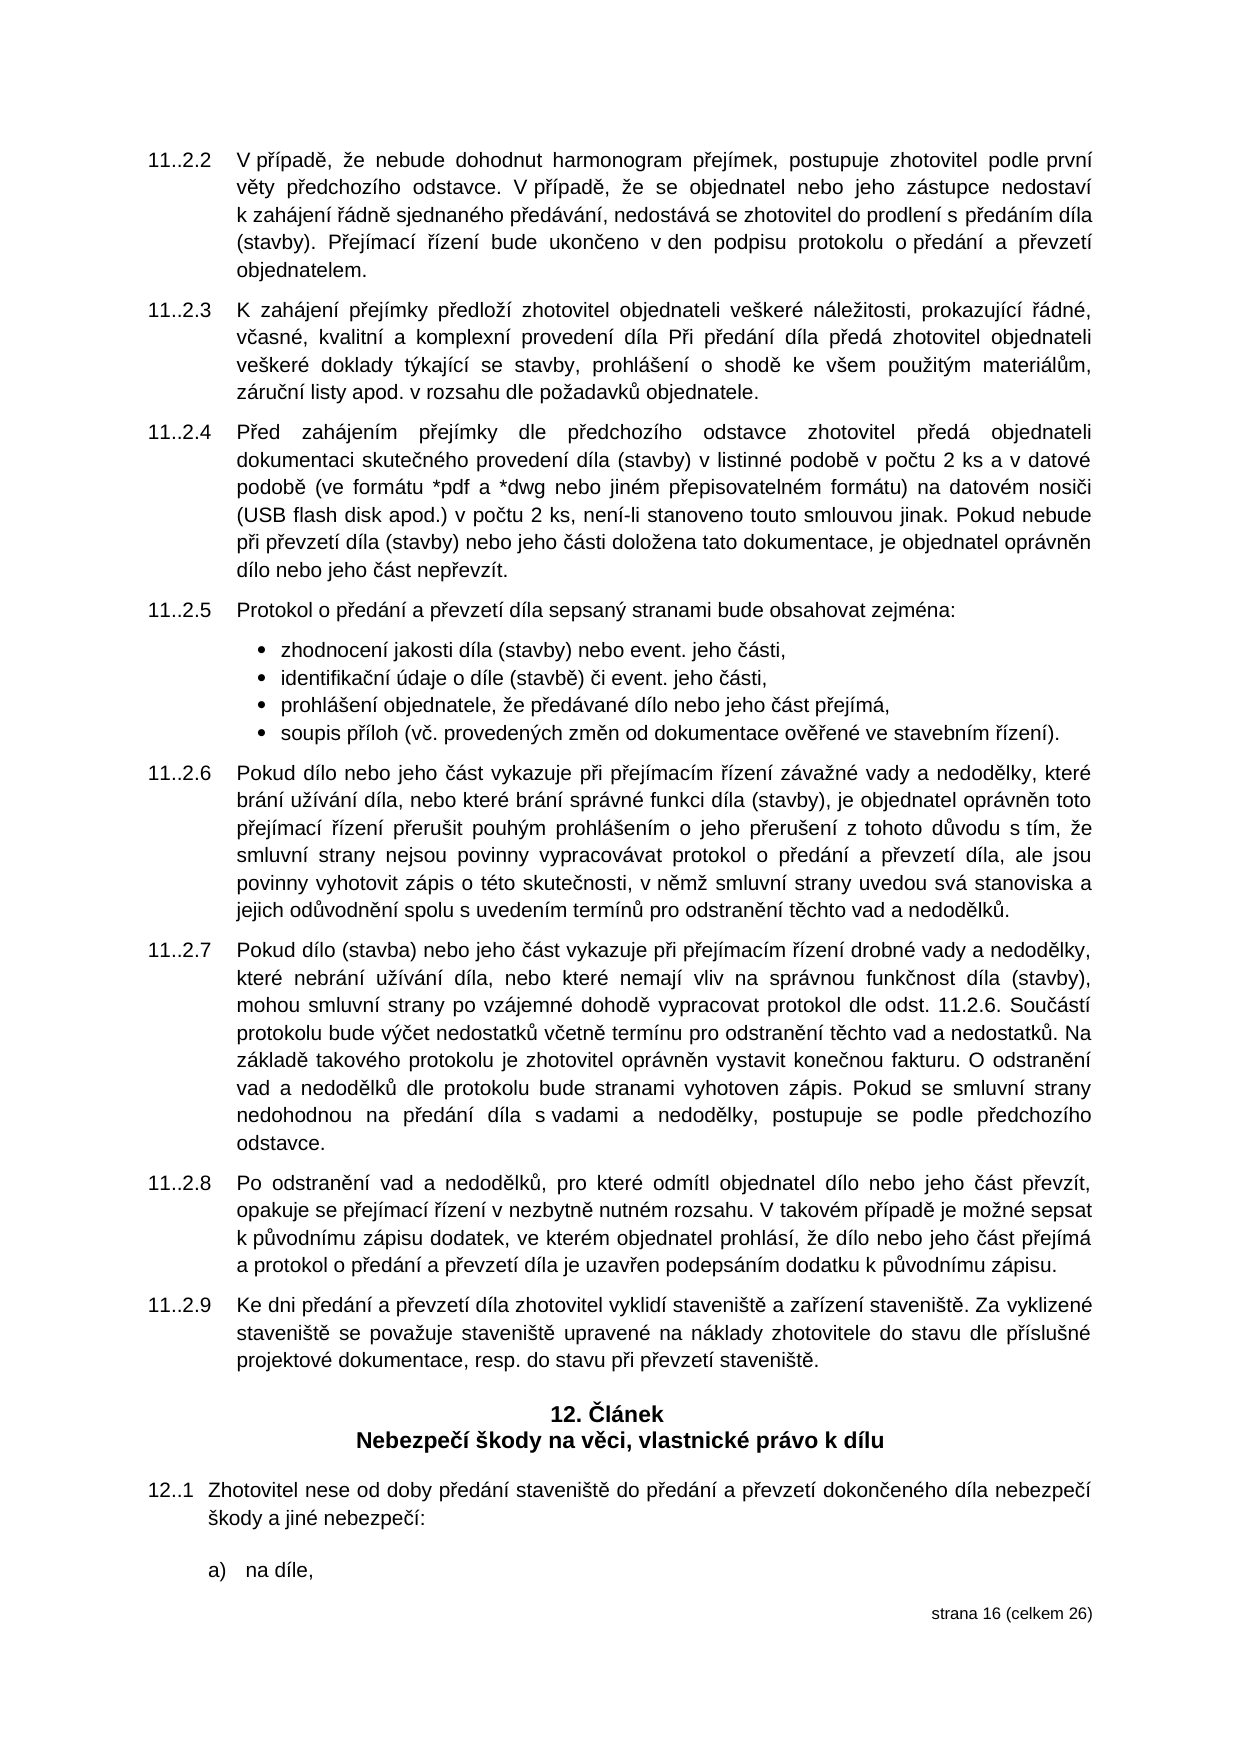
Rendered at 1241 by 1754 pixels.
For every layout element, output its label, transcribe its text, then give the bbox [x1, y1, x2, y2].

subtitle Pokud dílo nebo jeho část vykazuje při přejímacím řízení závažné vady a nedodělky, které brání užívání díla, nebo které brání správné funkci díla (stavby), je objednatel oprávněn toto přejímací řízení přerušit pouhým prohlášením o jeho přerušení z tohoto důvodu s tím, že smluvní strany nejsou povinny vypracovávat protokol o předání a převzetí díla, ale jsou povinny vyhotovit zápis o této skutečnosti, v němž smluvní strany uvedou svá stanoviska a jejich odůvodnění spolu s uvedením termínů pro odstranění těchto vad a nedodělků. [148, 761, 1092, 922]
subtitle K zahájení přejímky předloží zhotovitel objednateli veškeré náležitosti, prokazující řádné, včasné, kvalitní a komplexní provedení díla Při předání díla předá zhotovitel objednateli veškeré doklady týkající se stavby, prohlášení o shodě ke všem použitým materiálům, záruční listy apod. v rozsahu dle požadavků objednatele. [148, 298, 1092, 404]
list identifikační údaje o díle (stavbě) či event. jeho části, [258, 665, 1092, 689]
subtitle Protokol o předání a převzetí díla sepsaný stranami bude obsahovat zejména: [148, 598, 1092, 622]
subtitle na díle, [208, 1558, 1092, 1582]
subtitle V případě, že nebude dohodnut harmonogram přejímek, postupuje zhotovitel podle první věty předchozího odstavce. V případě, že se objednatel nebo jeho zástupce nedostaví k zahájení řádně sjednaného předávání, nedostává se zhotovitel do prodlení s předáním díla (stavby). Přejímací řízení bude ukončeno v den podpisu protokolu o předání a převzetí objednatelem. [148, 148, 1092, 282]
subtitle Pokud dílo (stavba) nebo jeho část vykazuje při přejímacím řízení drobné vady a nedodělky, které nebrání užívání díla, nebo které nemají vliv na správnou funkčnost díla (stavby), mohou smluvní strany po vzájemné dohodě vypracovat protokol dle odst. 11.2.6. Součástí protokolu bude výčet nedostatků včetně termínu pro odstranění těchto vad a nedostatků. Na základě takového protokolu je zhotovitel oprávněn vystavit konečnou fakturu. O odstranění vad a nedodělků dle protokolu bude stranami vyhotoven zápis. Pokud se smluvní strany nedohodnou na předání díla s vadami a nedodělky, postupuje se podle předchozího odstavce. [148, 938, 1092, 1154]
subtitle Ke dni předání a převzetí díla zhotovitel vyklidí staveniště a zařízení staveniště. Za vyklizené staveniště se považuje staveniště upravené na náklady zhotovitele do stavu dle příslušné projektové dokumentace, resp. do stavu při převzetí staveniště. [148, 1293, 1092, 1372]
subtitle Nebezpečí škody na věci, vlastnické právo k dílu [148, 1427, 1092, 1453]
subtitle Po odstranění vad a nedodělků, pro které odmítl objednatel dílo nebo jeho část převzít, opakuje se přejímací řízení v nezbytně nutném rozsahu. V takovém případě je možné sepsat k původnímu zápisu dodatek, ve kterém objednatel prohlásí, že dílo nebo jeho část přejímá a protokol o předání a převzetí díla je uzavřen podepsáním dodatku k původnímu zápisu. [148, 1171, 1092, 1277]
list zhodnocení jakosti díla (stavby) nebo event. jeho části, [258, 638, 1092, 662]
list soupis příloh (vč. provedených změn od dokumentace ověřené ve stavebním řízení). [258, 721, 1092, 744]
list prohlášení objednatele, že předávané dílo nebo jeho část přejímá, [258, 693, 1092, 717]
subtitle Zhotovitel nese od doby předání staveniště do předání a převzetí dokončeného díla nebezpečí škody a jiné nebezpečí: [148, 1478, 1092, 1530]
subtitle Před zahájením přejímky dle předchozího odstavce zhotovitel předá objednateli dokumentaci skutečného provedení díla (stavby) v listinné podobě v počtu 2 ks a v datové podobě (ve formátu *pdf a *dwg nebo jiném přepisovatelném formátu) na datovém nosiči (USB flash disk apod.) v počtu 2 ks, není-li stanoveno touto smlouvou jinak. Pokud nebude při převzetí díla (stavby) nebo jeho části doložena tato dokumentace, je objednatel oprávněn dílo nebo jeho část nepřevzít. [148, 420, 1092, 582]
